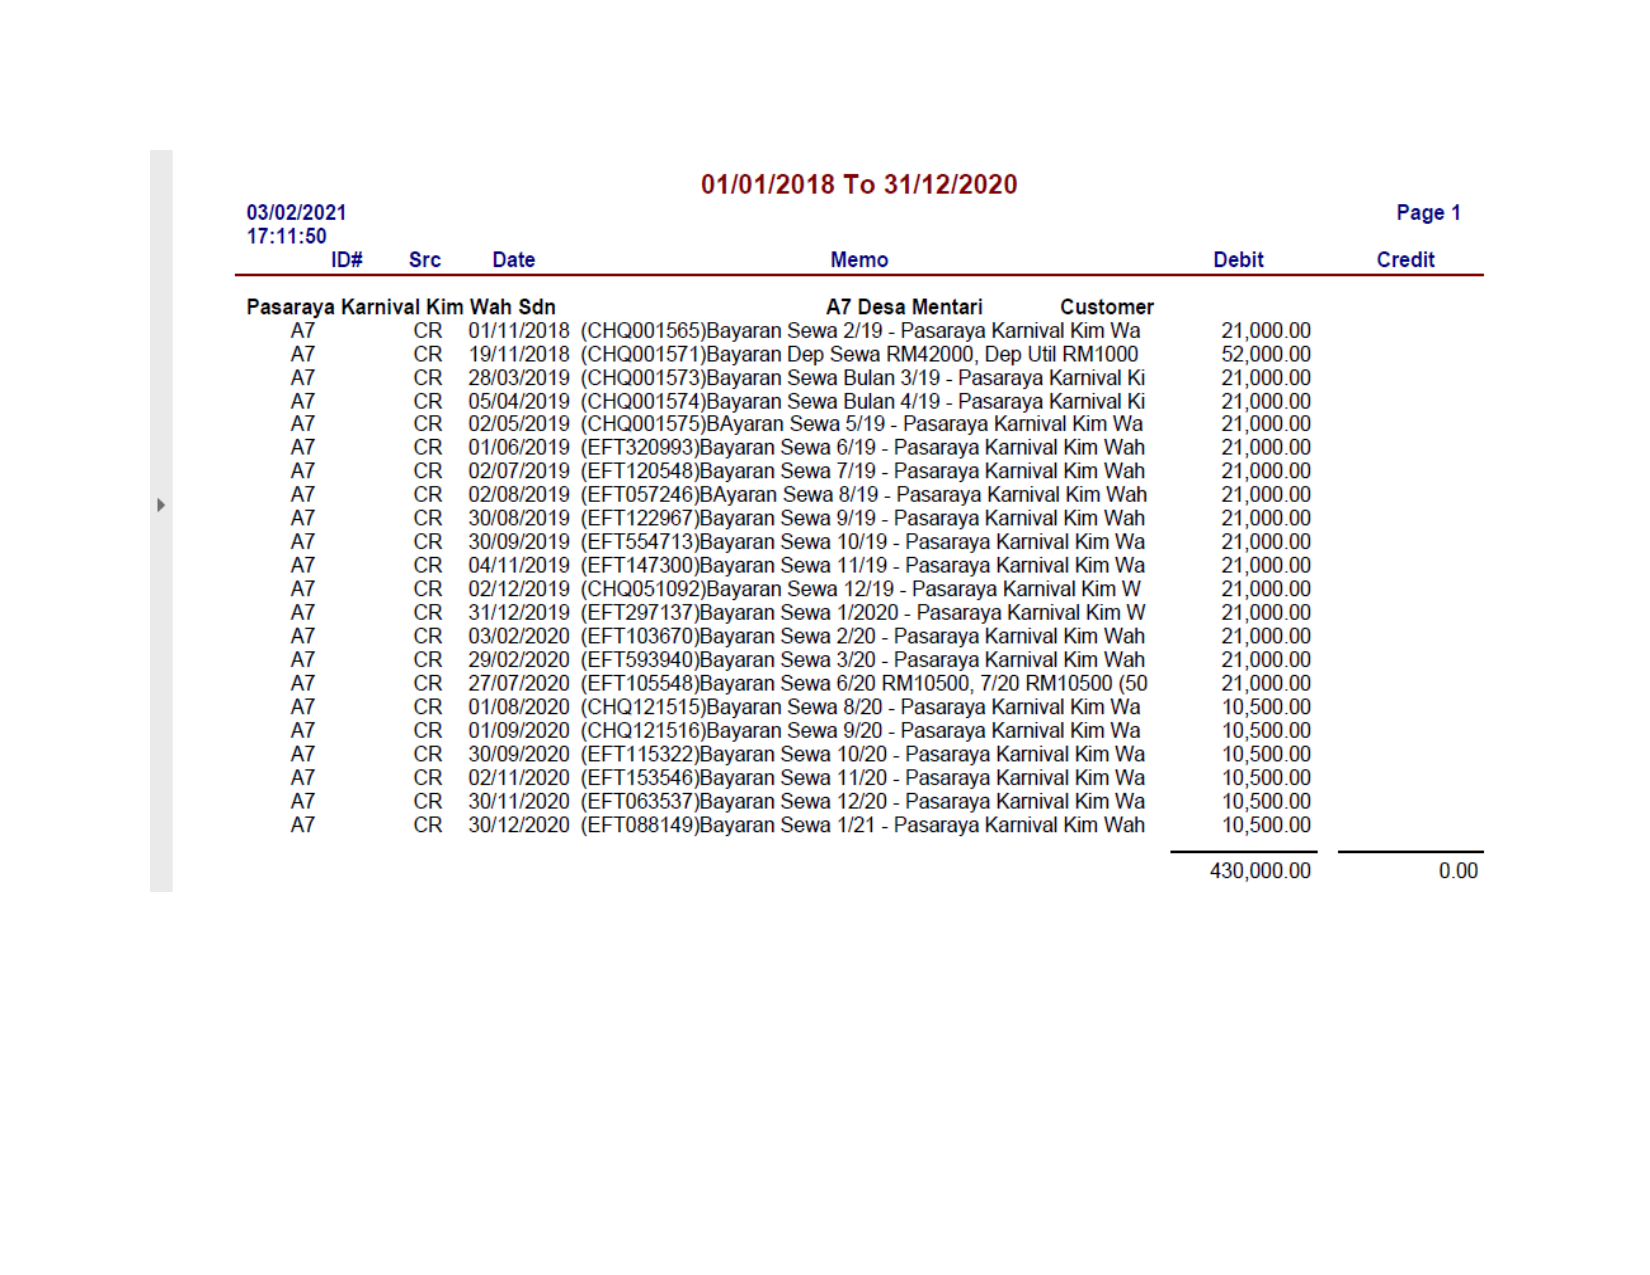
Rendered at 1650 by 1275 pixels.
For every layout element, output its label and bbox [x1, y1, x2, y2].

picture [150, 150, 1518, 892]
